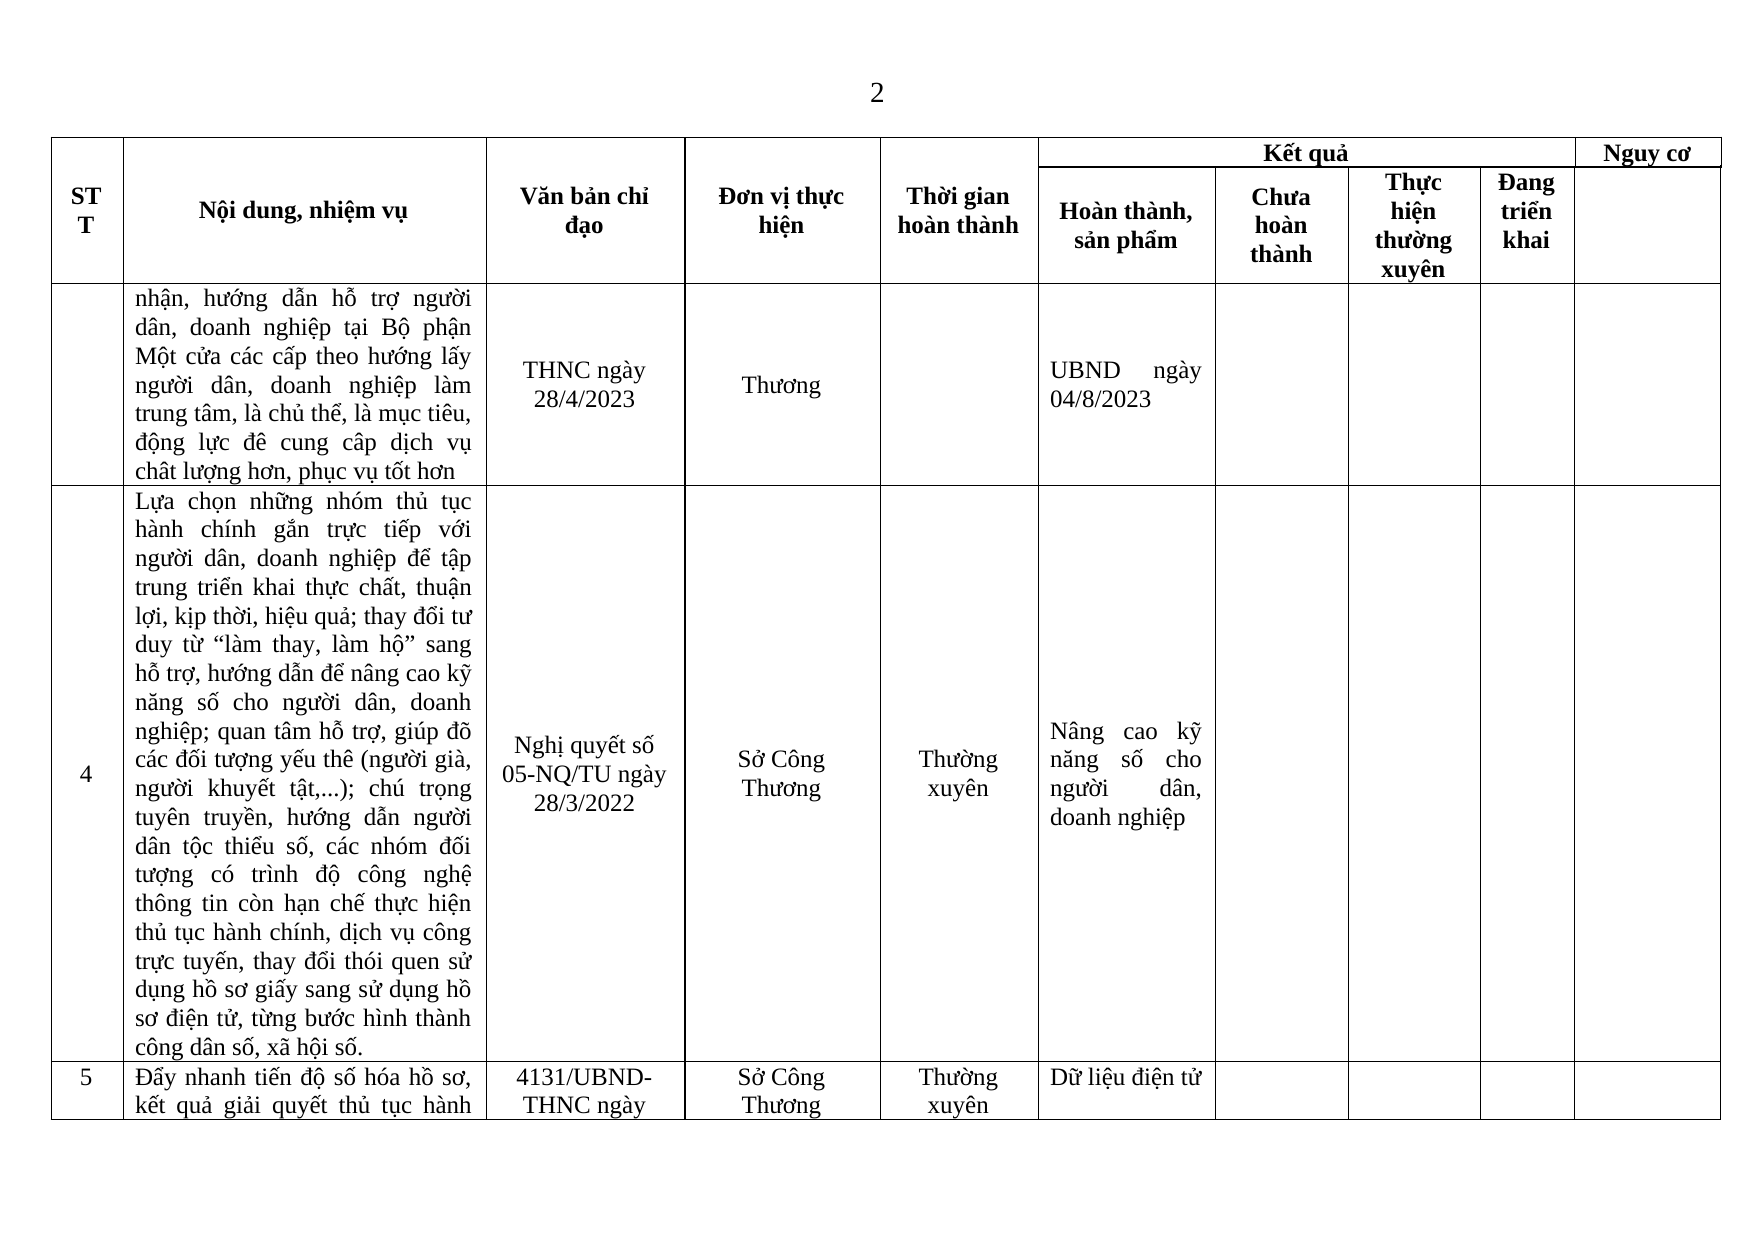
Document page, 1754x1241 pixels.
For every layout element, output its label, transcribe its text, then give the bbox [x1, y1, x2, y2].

table_cell Thường xuyên [881, 486, 1038, 1061]
table_cell [1575, 284, 1720, 485]
table_cell [881, 284, 1038, 485]
table_cell Đang triển khai [1481, 168, 1574, 282]
table_cell Thực hiện thường xuyên [1349, 168, 1480, 282]
table_cell Thường xuyên [881, 1062, 1038, 1119]
table_cell [1349, 284, 1480, 485]
table_cell [1575, 1062, 1720, 1119]
table_cell 1844/QĐ-UBND ngày 04/8/2023 [1039, 284, 1215, 485]
table_header STT [52, 138, 123, 282]
table_cell [1481, 486, 1574, 1061]
table_cell [1216, 486, 1348, 1061]
table_cell Hoàn thành, sản phẩm [1039, 168, 1215, 282]
table_cell Chưa hoàn thành [1216, 168, 1348, 282]
table_cell [1349, 1062, 1480, 1119]
table_cell [1216, 284, 1348, 485]
table_cell 4131/UBND-THNC ngày 28/4/2023 [487, 284, 684, 485]
table_cell [1349, 486, 1480, 1061]
table_cell Nâng cao kỹ năng số cho người dân, doanh nghiệp [1039, 486, 1215, 1061]
table_cell 5 [52, 1062, 123, 1119]
table_header Đơn vị thực hiện [686, 138, 880, 282]
table_cell [1575, 168, 1720, 282]
table_cell [1481, 1062, 1574, 1119]
table_header Văn bản chỉ đạo [487, 138, 684, 282]
table_cell 4 [52, 486, 123, 1061]
table_header Nội dung, nhiệm vụ [124, 138, 486, 282]
table_header Nguy cơ [1576, 138, 1721, 166]
table_cell [1575, 486, 1720, 1061]
table_header Thời gian hoàn thành [881, 138, 1038, 282]
table_cell [1216, 1062, 1348, 1119]
table_cell Nghị quyết số 05-NQ/TU ngày 28/3/2022 [487, 486, 684, 1061]
table_cell 4131/UBND-THNC ngày 28/4/2024 [487, 1062, 684, 1119]
table_cell Sở Công Thương [686, 284, 880, 485]
table_cell Dữ liệu điện tử [1039, 1062, 1215, 1119]
table_cell [1481, 284, 1574, 485]
table_cell Sở Công Thương [686, 1062, 880, 1119]
table_header Kết quả [1039, 138, 1575, 166]
table_cell 4 [52, 284, 123, 485]
table_cell Lựa chọn những nhóm thủ tục hành chính gắn trực tiếp với người dân, doanh nghiệp để tập trung triển khai thực chất, thuận lợi, kịp thời, hiệu quả; thay đổi tư duy từ “làm thay, làm hộ” sang hỗ trợ, hướng dẫn để nâng cao kỹ năng số cho người dân, doanh nghiệp; quan tâm hỗ trợ, giúp đõ các đối tượng yếu thê (người già, người khuyết tật,...); chú trọng tuyên truyền, hướng dẫn người dân tộc thiểu số, các nhóm đối tượng có trình độ công nghệ thông tin còn hạn chế thực hiện thủ tục hành chính, dịch vụ công trực tuyến, thay đổi thói quen sử dụng hồ sơ giấy sang sử dụng hồ sơ điện tử, từng bước hình thành công dân số, xã hội số. [124, 486, 486, 1061]
table_cell Sở Công Thương [686, 486, 880, 1061]
